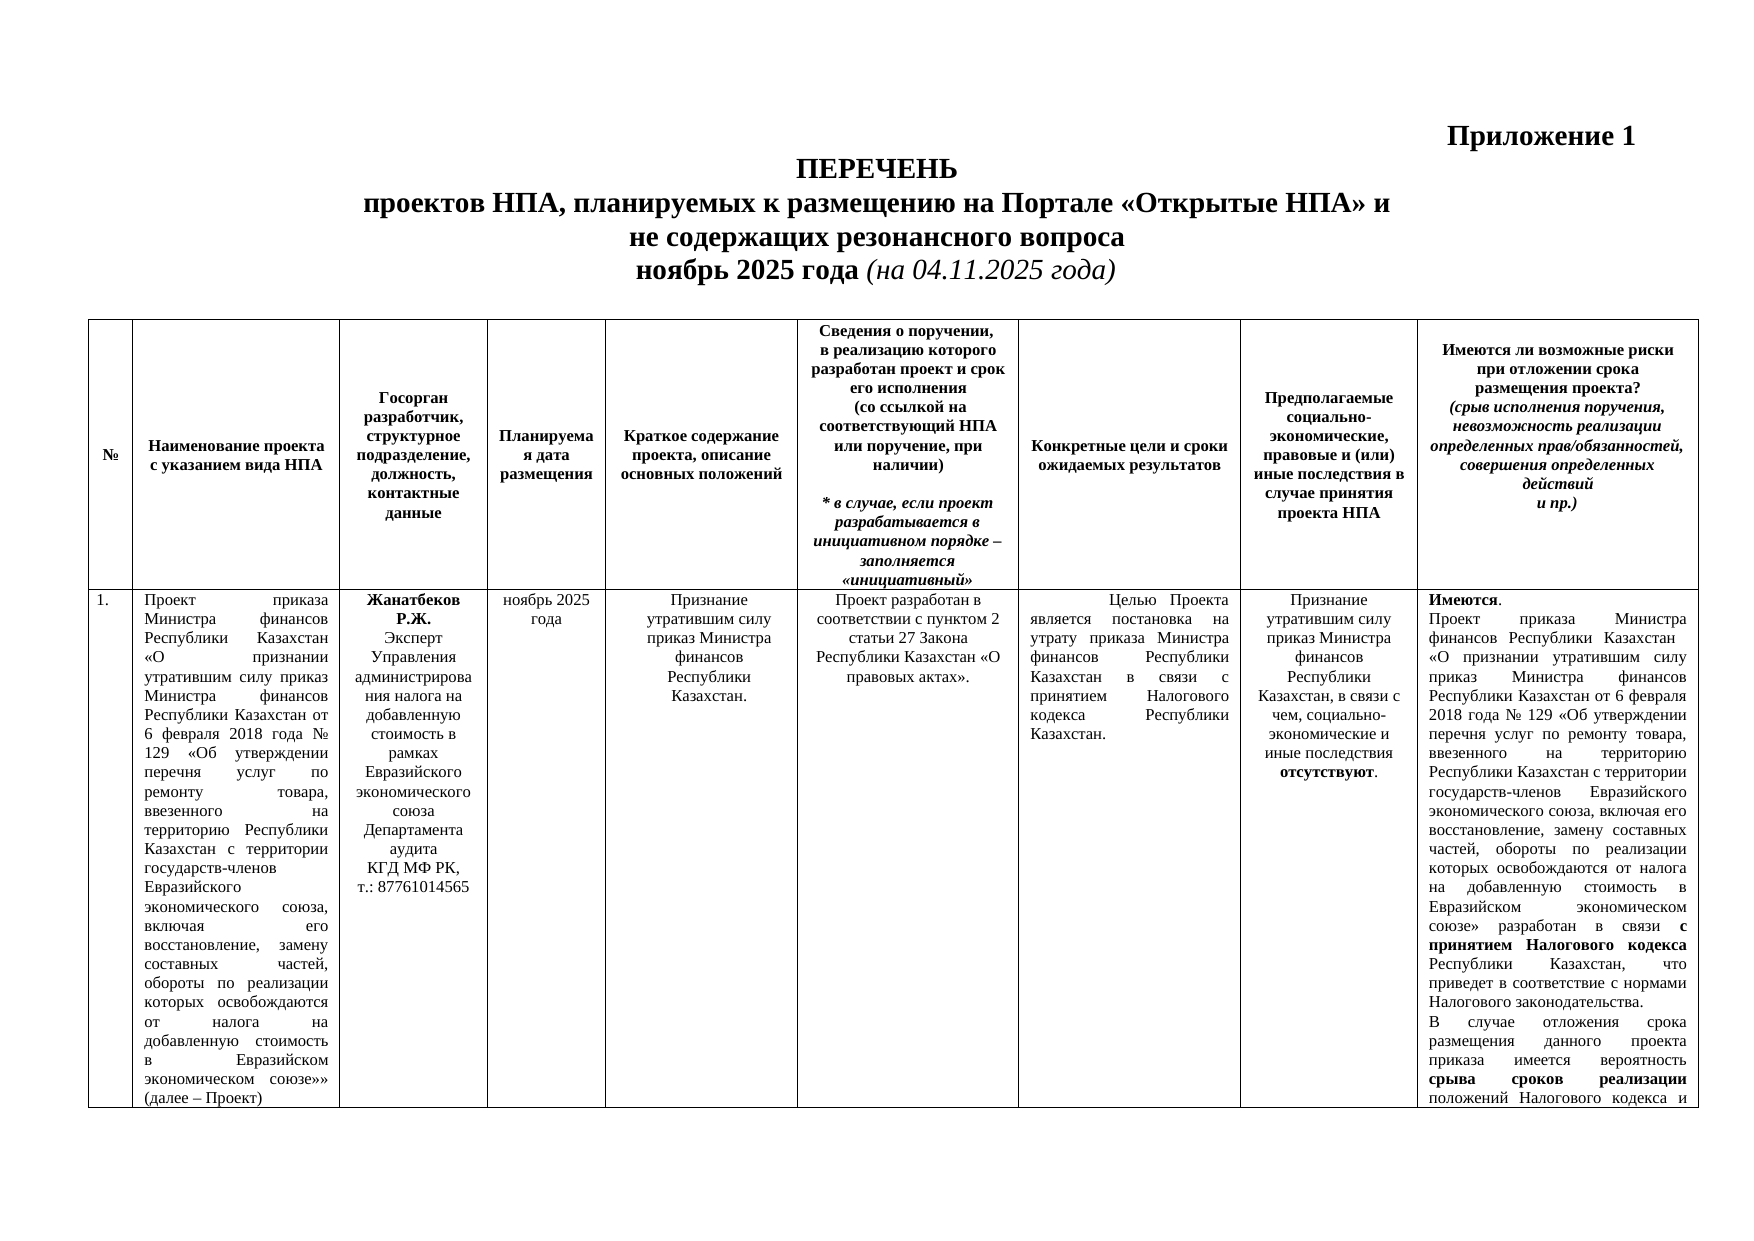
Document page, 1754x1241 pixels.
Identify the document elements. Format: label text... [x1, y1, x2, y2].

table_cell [798, 590, 1018, 1107]
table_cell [1241, 590, 1417, 1107]
text ноябрь 2025 года (на 04.11.2025 года) [118, 252, 1636, 286]
table_header Краткое содержание проекта, описание основных положений [606, 320, 797, 589]
text проектов НПА, планируемых к размещению на Портале «Открытые НПА» и [118, 185, 1636, 219]
table_header Наименование проекта с указанием вида НПА [133, 320, 339, 589]
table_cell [1019, 590, 1240, 1107]
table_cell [340, 590, 487, 1107]
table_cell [606, 590, 797, 1107]
table_header Планируемая дата размещения [488, 320, 605, 589]
table_cell ноябрь 2025 года [488, 590, 605, 1107]
table_cell [89, 590, 132, 1107]
text Приложение 1 [118, 118, 1636, 152]
table_header Конкретные цели и сроки ожидаемых результатов [1019, 320, 1240, 589]
table_header Предполагаемые социально-экономические, правовые и (или) иные последствия в случае принятия проекта НПА [1241, 320, 1417, 589]
table_header Сведения о поручении, в реализацию которого разработан проект и срок его исполнения (со ссылкой на соответствующий НПА или поручение, при наличии) * в случае, если проект разрабатывается в инициативном порядке – заполняется «инициативный» [798, 320, 1018, 589]
table_header Имеются ли возможные риски при отложении срока размещения проекта? (срыв исполнения поручения, невозможность реализации определенных прав/обязанностей, совершения определенных действий и пр.) [1418, 320, 1698, 589]
text не содержащих резонансного вопроса [118, 219, 1636, 252]
table_header Госорган разработчик, структурное подразделение, должность, контактные данные [340, 320, 487, 589]
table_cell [133, 590, 339, 1107]
table_header № [89, 320, 132, 589]
text ПЕРЕЧЕНЬ [118, 152, 1636, 185]
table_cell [1418, 590, 1698, 1107]
